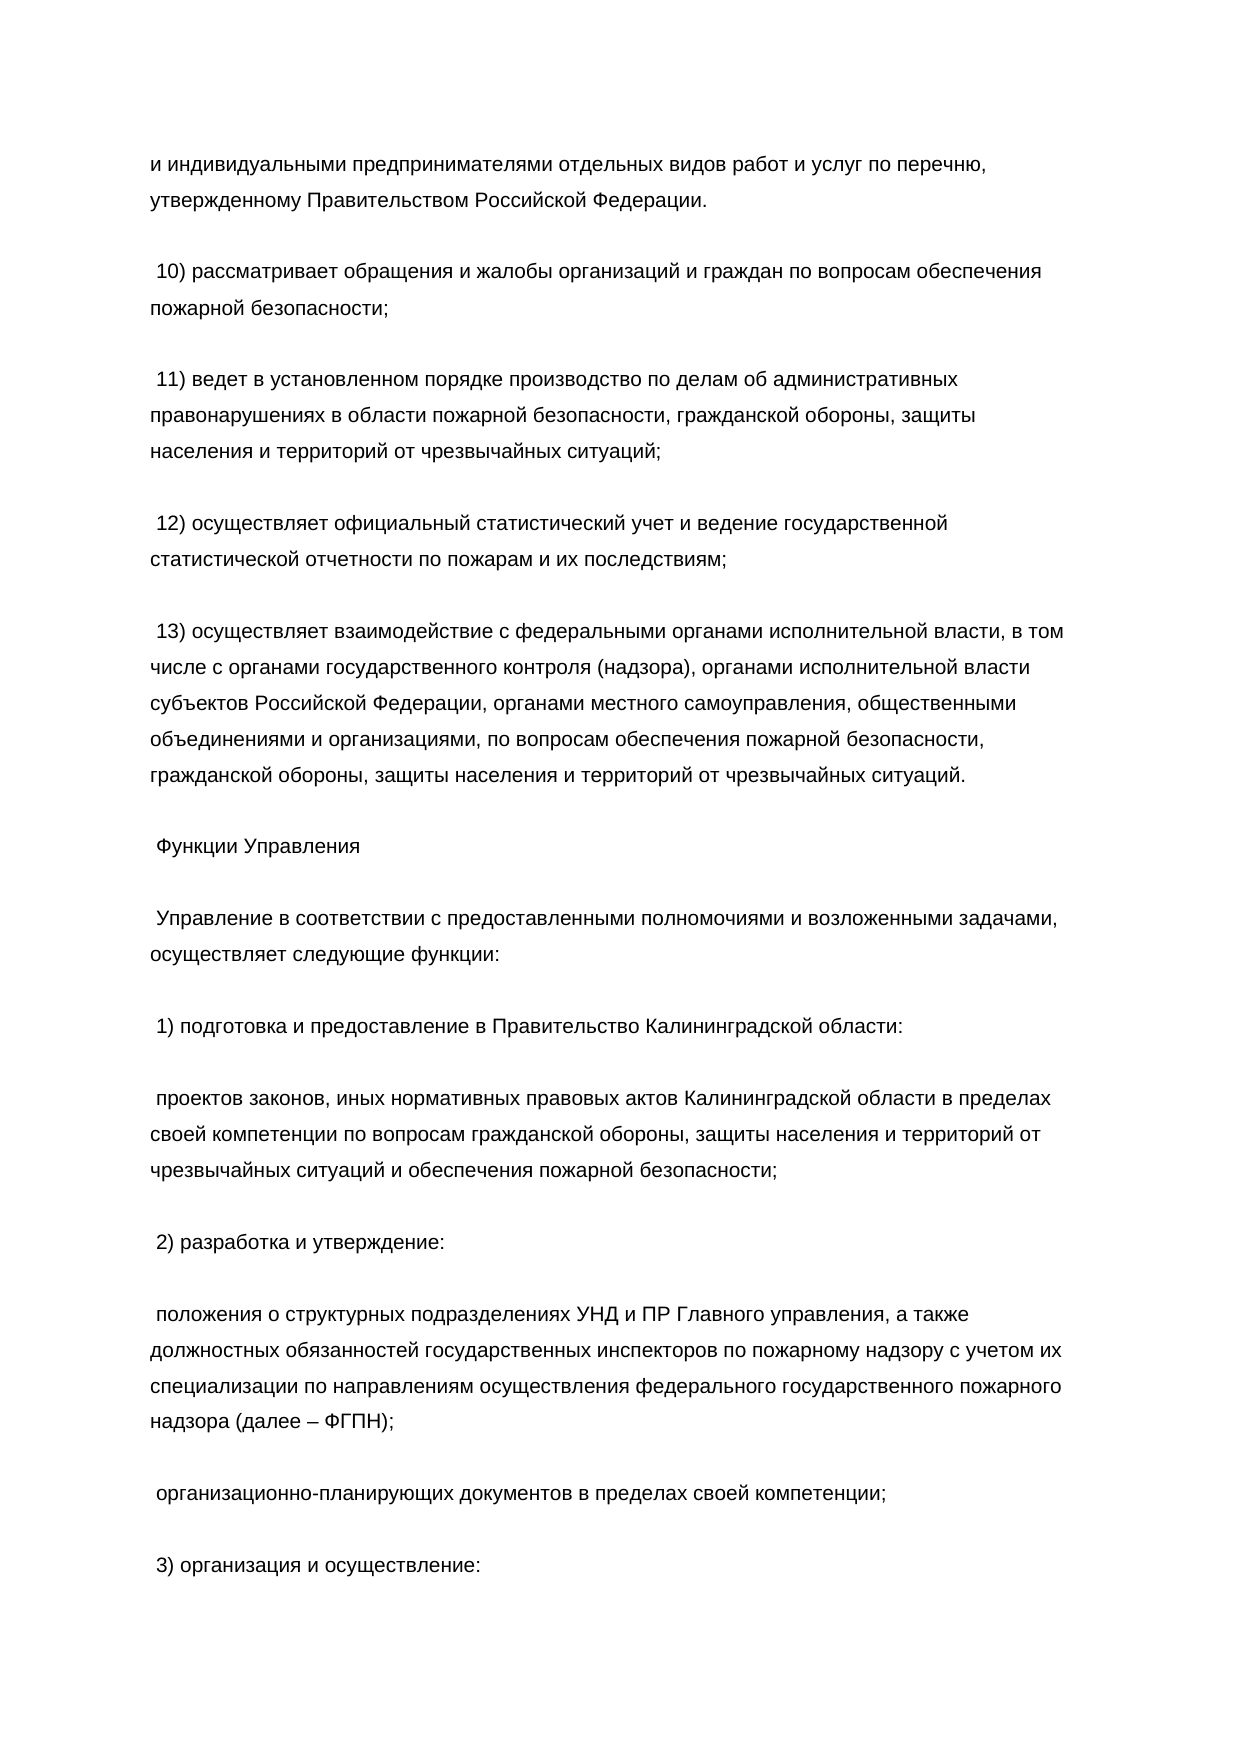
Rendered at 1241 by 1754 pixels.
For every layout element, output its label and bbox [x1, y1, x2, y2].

table_cell [140, 150, 1078, 1577]
